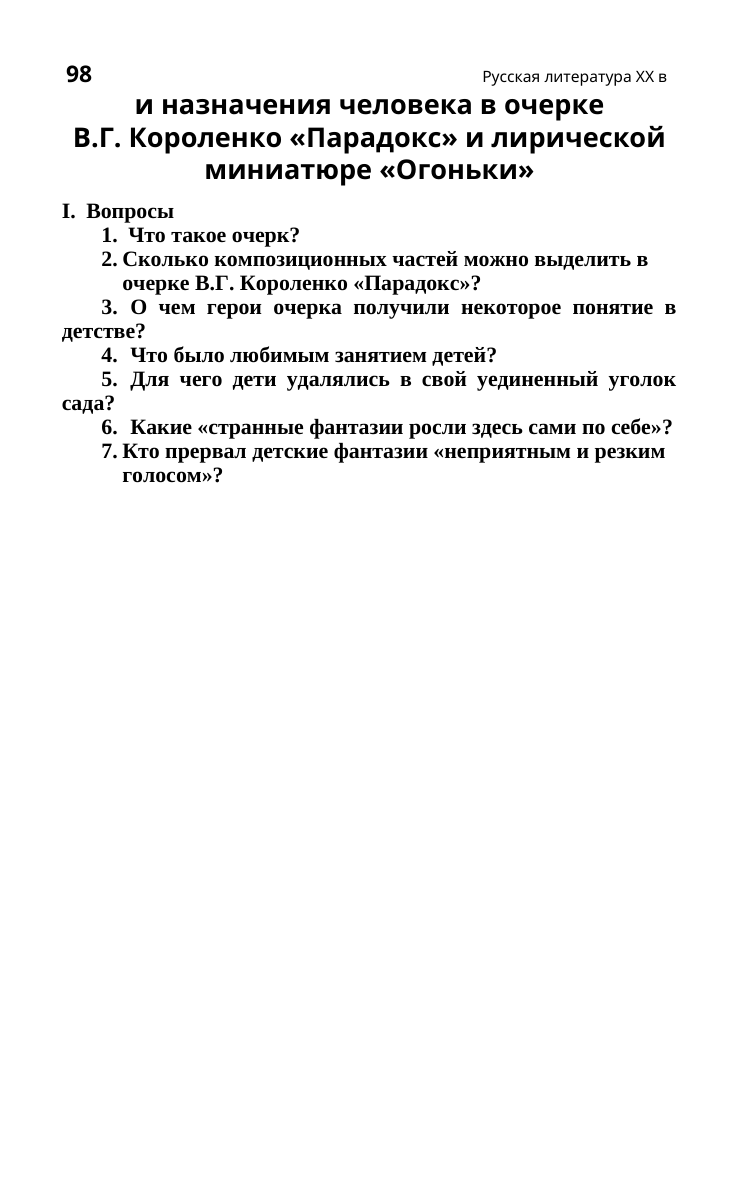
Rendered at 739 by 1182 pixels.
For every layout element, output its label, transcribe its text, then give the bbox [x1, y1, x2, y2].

list Сколько композиционных частей можно выделить в очерке В.Г. Короленко «Парадокс»? [101, 247, 677, 295]
list Вопросы [62, 199, 677, 223]
list Кто прервал детские фантазии «неприятным и резким голосом»? [101, 439, 677, 487]
list Какие «странные фантазии росли здесь сами по себе»? [62, 415, 677, 439]
list О чем герои очерка получили некоторое понятие в детстве? [62, 295, 677, 343]
list Для чего дети удалялись в свой уединенный уголок сада? [62, 367, 677, 415]
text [62, 89, 677, 186]
list Что было любимым занятием детей? [62, 343, 677, 367]
list Что такое очерк? [62, 223, 677, 247]
